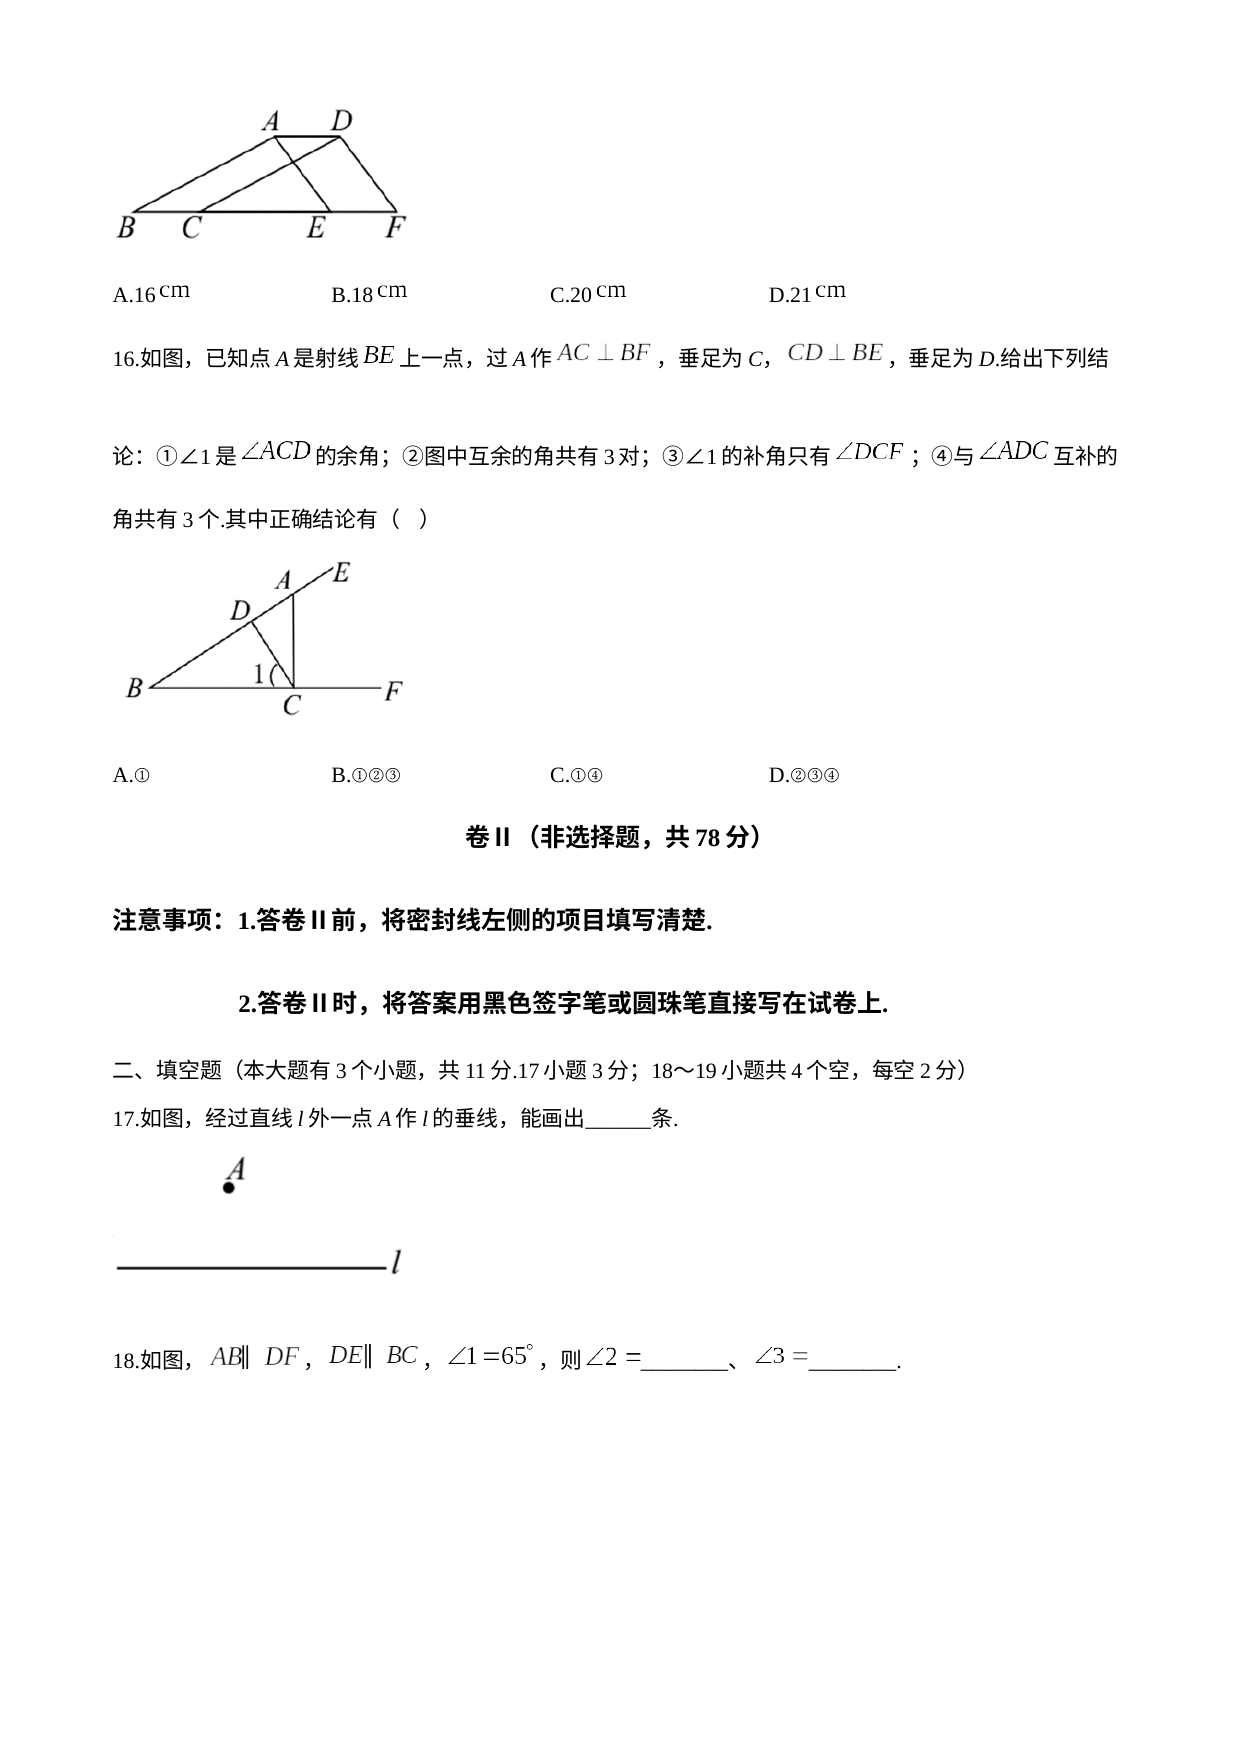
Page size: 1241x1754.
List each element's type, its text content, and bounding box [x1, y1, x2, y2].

text 16.如图，已知点A是射线上一点，过A作，垂足为C，，垂足为D.给出下列结论：①∠1是的余角；②图中互余的角共有3对；③∠1的补角只有；④与互补的角共有3个.其中正确结论有（ ） [112, 323, 1128, 534]
text A.16 B.18 C.20 D.21 [112, 278, 1128, 310]
text 二、填空题（本大题有3个小题，共11分.17小题3分；18～19小题共4个空，每空2分） [112, 1053, 1128, 1085]
text 2.答卷Ⅱ时，将答案用黑色签字笔或圆珠笔直接写在试卷上. [112, 969, 1128, 1034]
text 17.如图，经过直线l外一点A作l的垂线，能画出______条. [112, 1101, 1128, 1133]
text A.① B.①②③ C.①④ D.②③④ [112, 758, 1128, 791]
picture [112, 550, 408, 717]
picture [112, 1149, 408, 1286]
picture [112, 101, 408, 253]
text 卷Ⅱ（非选择题，共78分） [112, 803, 1128, 868]
text 注意事项：1.答卷Ⅱ前，将密封线左侧的项目填写清楚. [112, 886, 1128, 951]
text 18.如图，，，，则________、________. [112, 1325, 1128, 1390]
